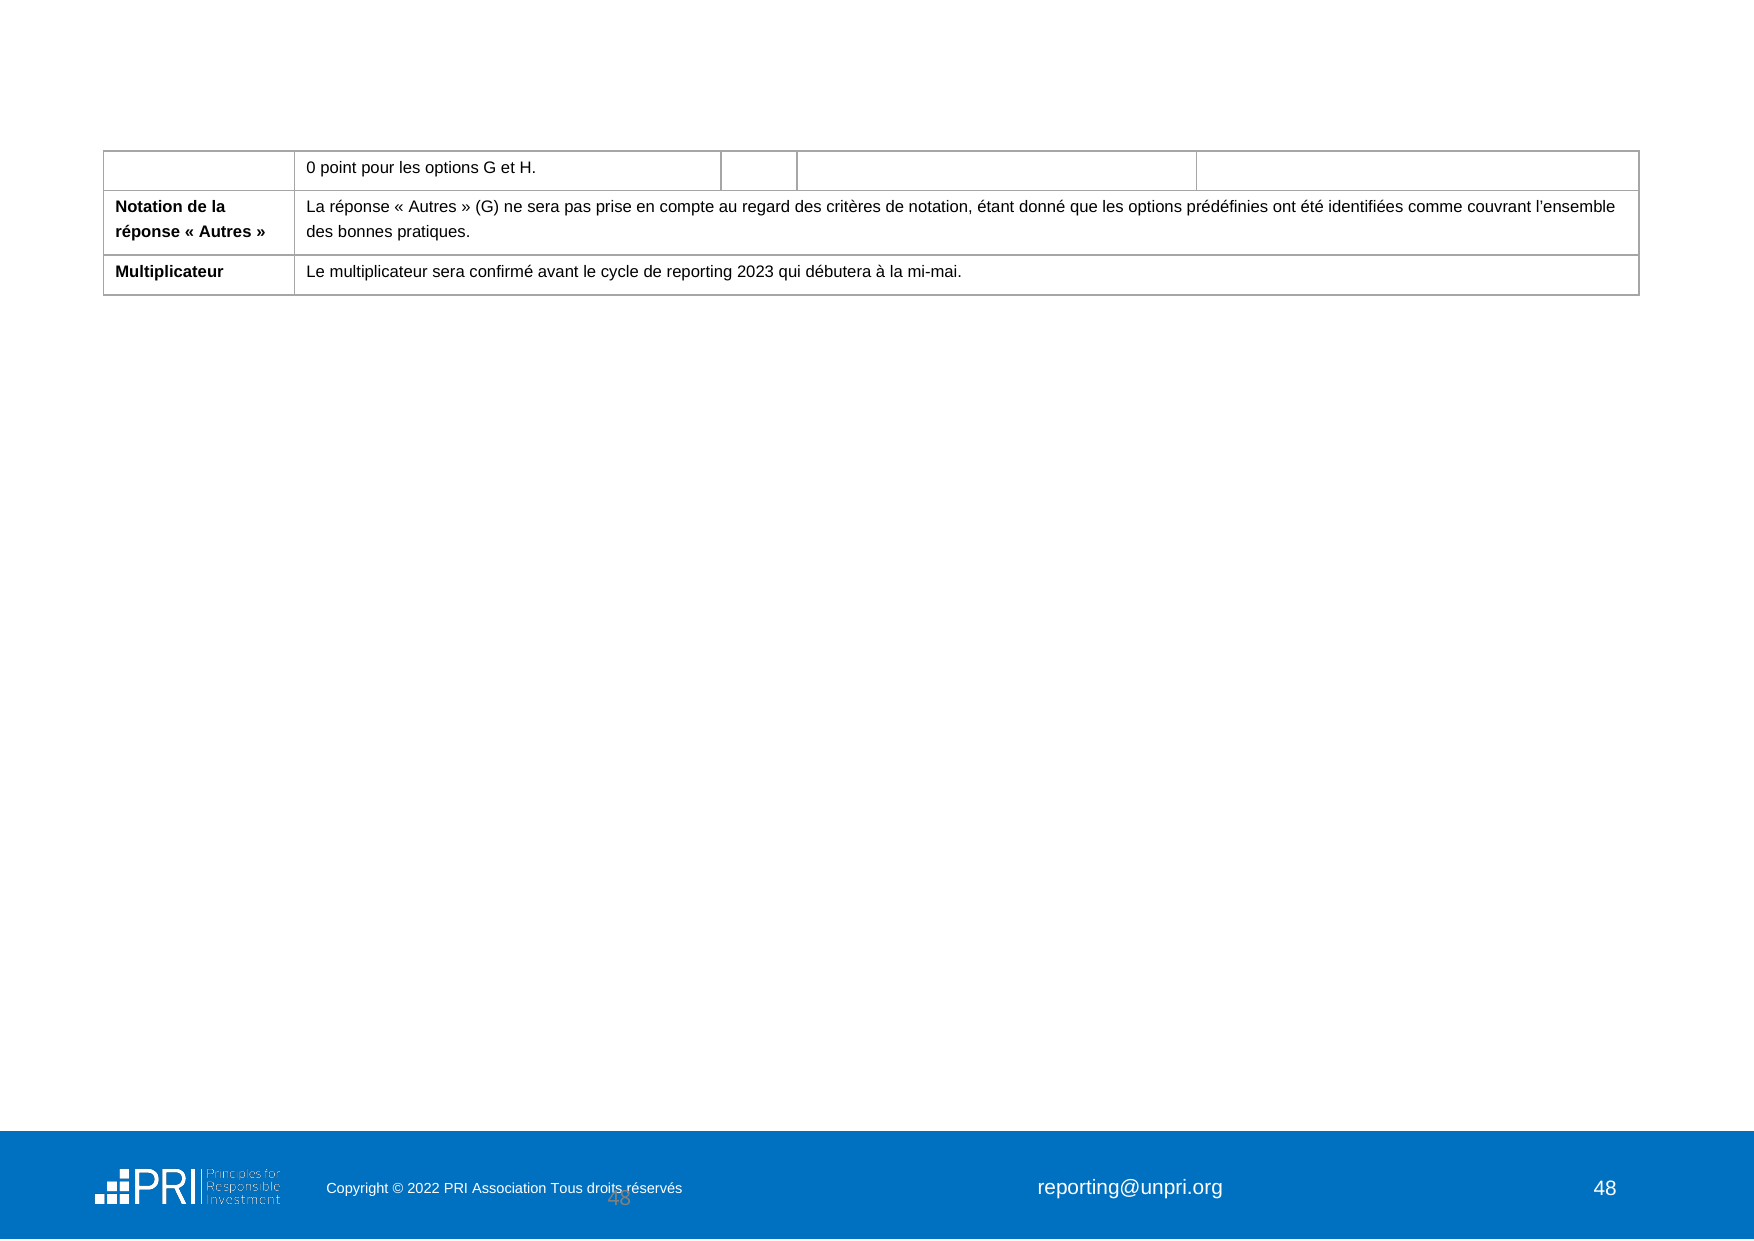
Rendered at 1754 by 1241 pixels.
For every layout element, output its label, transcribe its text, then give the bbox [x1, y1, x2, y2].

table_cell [1197, 152, 1638, 190]
table_cell La réponse « Autres » (G) ne sera pas prise en compte au regard des critères de notation, étant donné que les options prédéfinies ont été identifiées comme couvrant l’ensemble des bonnes pratiques. [295, 191, 1638, 254]
table_cell ET [722, 152, 796, 190]
table_cell Notation de la réponse « Autres » [104, 191, 294, 254]
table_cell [798, 152, 1196, 190]
picture [92, 1166, 282, 1207]
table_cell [295, 152, 720, 190]
table_cell Multiplicateur [104, 256, 294, 294]
table_cell Le multiplicateur sera confirmé avant le cycle de reporting 2023 qui débutera à la mi-mai. [295, 256, 1638, 294]
